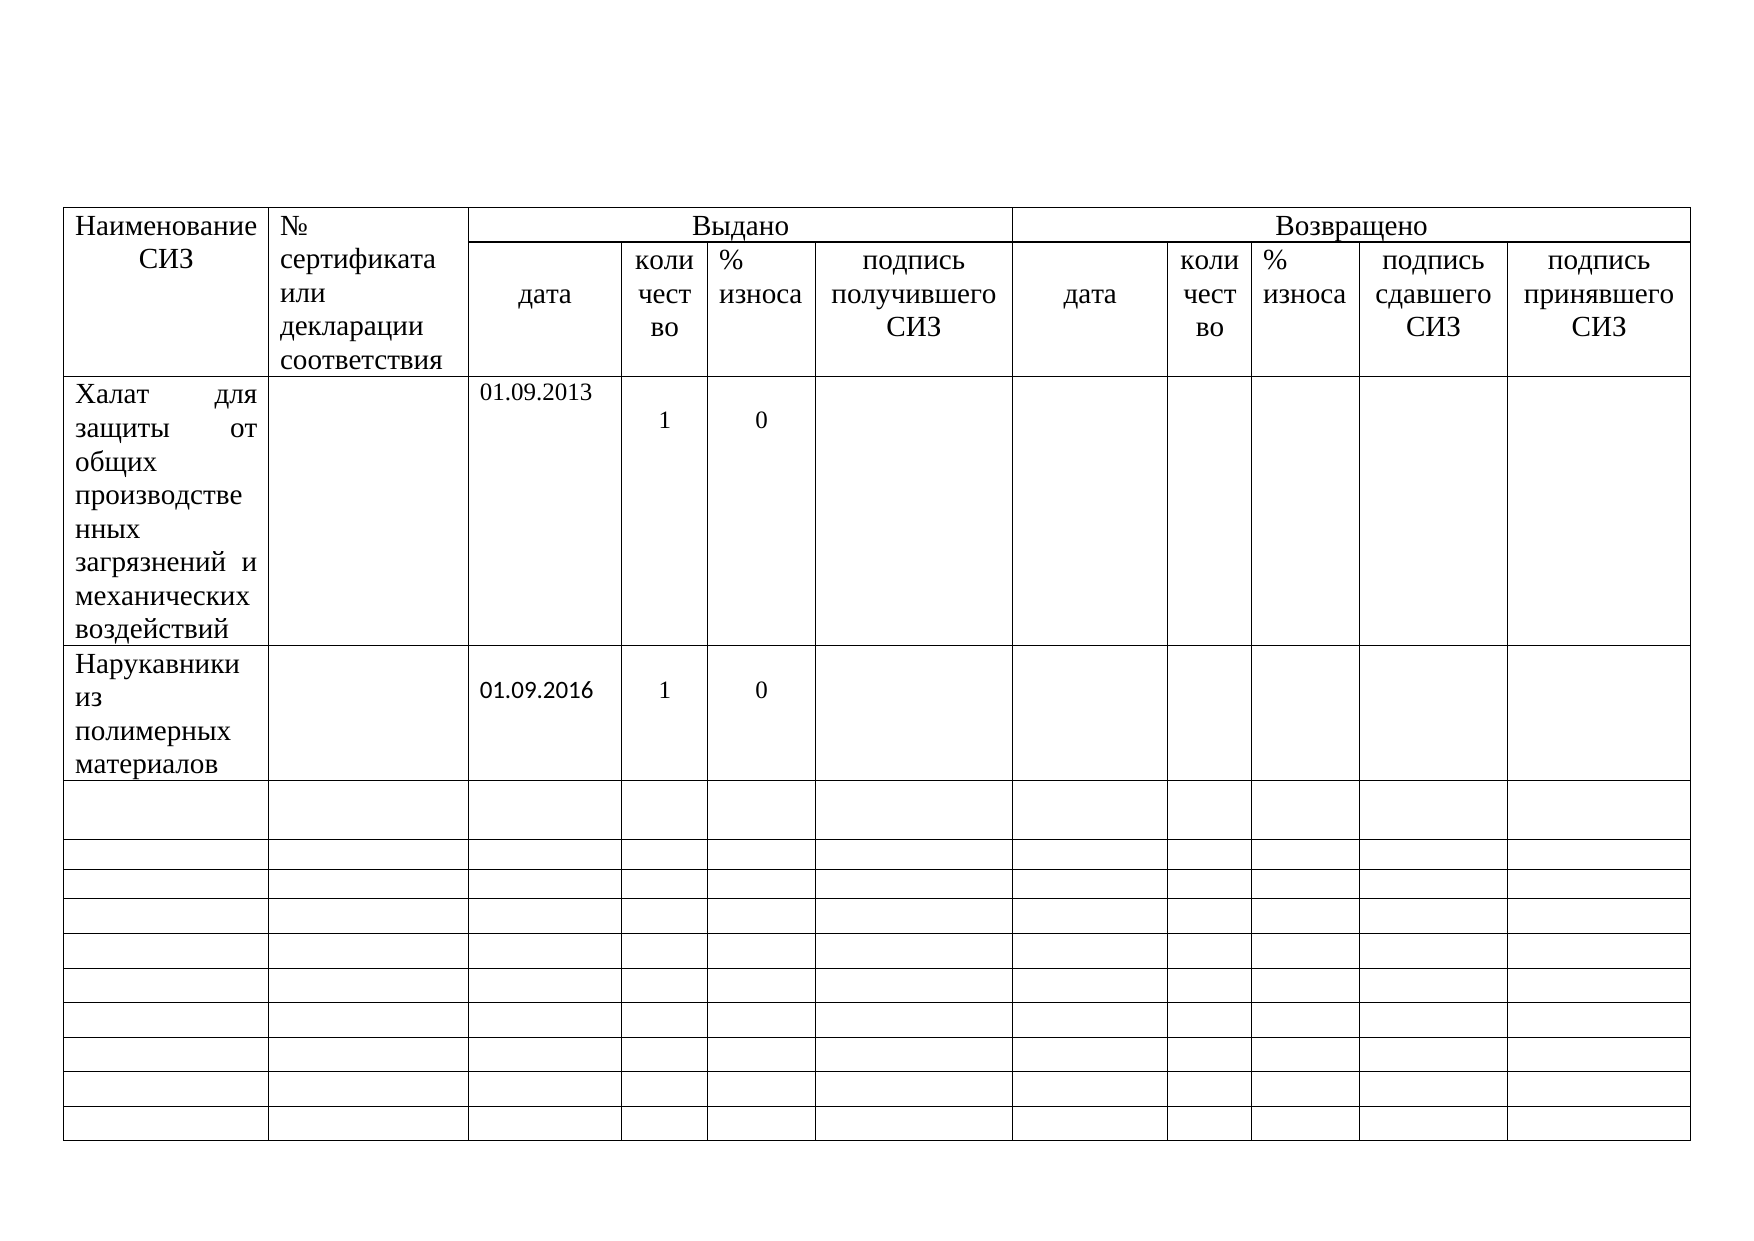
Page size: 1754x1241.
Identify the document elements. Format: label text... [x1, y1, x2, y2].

table_cell [269, 1107, 468, 1140]
table_cell количество [622, 243, 707, 376]
table_cell [469, 934, 621, 967]
table_cell [269, 969, 468, 1002]
table_cell [622, 870, 707, 898]
table_cell [1360, 934, 1507, 967]
table_cell подпись получившего СИЗ [816, 243, 1012, 376]
table_cell [269, 870, 468, 898]
table_cell [622, 1038, 707, 1071]
table_cell [469, 1038, 621, 1071]
table_cell [1360, 840, 1507, 868]
table_cell [269, 1038, 468, 1071]
table_cell [1360, 870, 1507, 898]
table_cell [1168, 781, 1251, 839]
table_cell [1252, 377, 1359, 645]
table_cell [269, 934, 468, 967]
table_cell [816, 1003, 1012, 1037]
table_cell [816, 781, 1012, 839]
table_cell [469, 870, 621, 898]
table_cell 1 [622, 646, 707, 780]
table_cell [64, 1072, 268, 1106]
table_cell [469, 899, 621, 933]
table_cell [64, 781, 268, 839]
table_cell [1360, 1107, 1507, 1140]
table_cell 1 [622, 377, 707, 645]
table_cell [708, 969, 815, 1002]
table_header Возвращено [1013, 208, 1690, 241]
table_cell [1168, 969, 1251, 1002]
table_cell [622, 969, 707, 1002]
table_cell [1360, 969, 1507, 1002]
table_cell [269, 1072, 468, 1106]
table_cell [816, 969, 1012, 1002]
table_cell Нарукавники из полимерных материалов [64, 646, 268, 780]
table_cell [1168, 934, 1251, 967]
table_cell [1168, 840, 1251, 868]
table_cell дата [469, 243, 621, 376]
table_header Наименование СИЗ [64, 208, 268, 376]
table_cell [1508, 377, 1690, 645]
table_header № сертификата или декларации соответствия [269, 208, 468, 376]
table_cell 0 [708, 377, 815, 645]
table_cell [64, 870, 268, 898]
table_cell [1508, 899, 1690, 933]
table_cell [1013, 1107, 1167, 1140]
table_cell [64, 1003, 268, 1037]
table_cell 01.09.2013 [469, 377, 621, 645]
table_cell [1508, 870, 1690, 898]
table_cell 0 [708, 646, 815, 780]
table_cell [1252, 1003, 1359, 1037]
table_cell [1013, 1072, 1167, 1106]
table_cell количество [1168, 243, 1251, 376]
table_cell [1252, 870, 1359, 898]
table_cell [708, 781, 815, 839]
table_cell дата [1013, 243, 1167, 376]
table_cell [64, 934, 268, 967]
table_cell [469, 1107, 621, 1140]
table_cell [816, 840, 1012, 868]
table_cell [1252, 1038, 1359, 1071]
table_cell [469, 969, 621, 1002]
table_cell [622, 781, 707, 839]
table_cell [816, 870, 1012, 898]
table_cell [1508, 781, 1690, 839]
table_cell [1252, 781, 1359, 839]
table_cell [708, 1107, 815, 1140]
table_cell [816, 646, 1012, 780]
table_cell Халат для защиты от общих производственных загрязнений и механических воздействий [64, 377, 268, 645]
table_cell [708, 1072, 815, 1106]
table_cell [622, 1107, 707, 1140]
table_cell [64, 1107, 268, 1140]
table_cell [1508, 646, 1690, 780]
table_cell [816, 1072, 1012, 1106]
table_cell [1168, 1072, 1251, 1106]
table_cell [1252, 1107, 1359, 1140]
table_cell [622, 1003, 707, 1037]
table_header Выдано [469, 208, 1012, 241]
table_cell [1013, 1038, 1167, 1071]
table_cell [1508, 1003, 1690, 1037]
table_cell [1013, 969, 1167, 1002]
table_cell [1360, 1038, 1507, 1071]
table_cell [269, 781, 468, 839]
table_cell [816, 899, 1012, 933]
table_cell [469, 1003, 621, 1037]
table_cell [1168, 899, 1251, 933]
table_cell [1013, 646, 1167, 780]
table_cell [64, 840, 268, 868]
table_cell [469, 840, 621, 868]
table_cell % износа [1252, 243, 1359, 376]
table_cell [64, 969, 268, 1002]
table_cell [1252, 840, 1359, 868]
table_cell [1168, 377, 1251, 645]
table_cell [1168, 1107, 1251, 1140]
table_cell [269, 840, 468, 868]
table_cell 01.09.2016 [469, 646, 621, 780]
table_cell % износа [708, 243, 815, 376]
table_cell [1252, 969, 1359, 1002]
table_cell [622, 840, 707, 868]
table_cell [1252, 646, 1359, 780]
table_cell [1508, 1072, 1690, 1106]
table_cell [1360, 646, 1507, 780]
table_cell [708, 1038, 815, 1071]
table_cell [1013, 1003, 1167, 1037]
table_cell [269, 1003, 468, 1037]
table_cell [1360, 899, 1507, 933]
table_cell [1013, 870, 1167, 898]
table_cell [64, 899, 268, 933]
table_cell [1360, 781, 1507, 839]
table_cell [269, 377, 468, 645]
table_cell [1508, 1107, 1690, 1140]
table_cell [1360, 377, 1507, 645]
table_cell подпись принявшего СИЗ [1508, 243, 1690, 376]
table_cell [816, 377, 1012, 645]
table_cell [1168, 1038, 1251, 1071]
table_cell [622, 1072, 707, 1106]
table_cell [708, 934, 815, 967]
table_cell [1508, 934, 1690, 967]
table_cell [816, 934, 1012, 967]
table_cell [469, 781, 621, 839]
table_cell [1252, 934, 1359, 967]
table_cell [1508, 1038, 1690, 1071]
table_cell [622, 934, 707, 967]
table_cell [1168, 646, 1251, 780]
table_cell [269, 646, 468, 780]
table_cell подпись сдавшего СИЗ [1360, 243, 1507, 376]
table_cell [469, 1072, 621, 1106]
table_cell [1252, 1072, 1359, 1106]
table_cell [816, 1107, 1012, 1140]
table_cell [816, 1038, 1012, 1071]
table_cell [1168, 870, 1251, 898]
table_cell [708, 870, 815, 898]
table_cell [1360, 1072, 1507, 1106]
table_cell [1013, 899, 1167, 933]
table_cell [269, 899, 468, 933]
table_cell [1013, 934, 1167, 967]
table_cell [708, 899, 815, 933]
table_cell [1013, 840, 1167, 868]
table_cell [622, 899, 707, 933]
table_cell [1168, 1003, 1251, 1037]
table_cell [708, 840, 815, 868]
table_cell [708, 1003, 815, 1037]
table_cell [64, 1038, 268, 1071]
table_cell [1508, 969, 1690, 1002]
table_cell [1508, 840, 1690, 868]
table_cell [1013, 377, 1167, 645]
table_cell [1252, 899, 1359, 933]
table_cell [1013, 781, 1167, 839]
table_cell [1360, 1003, 1507, 1037]
